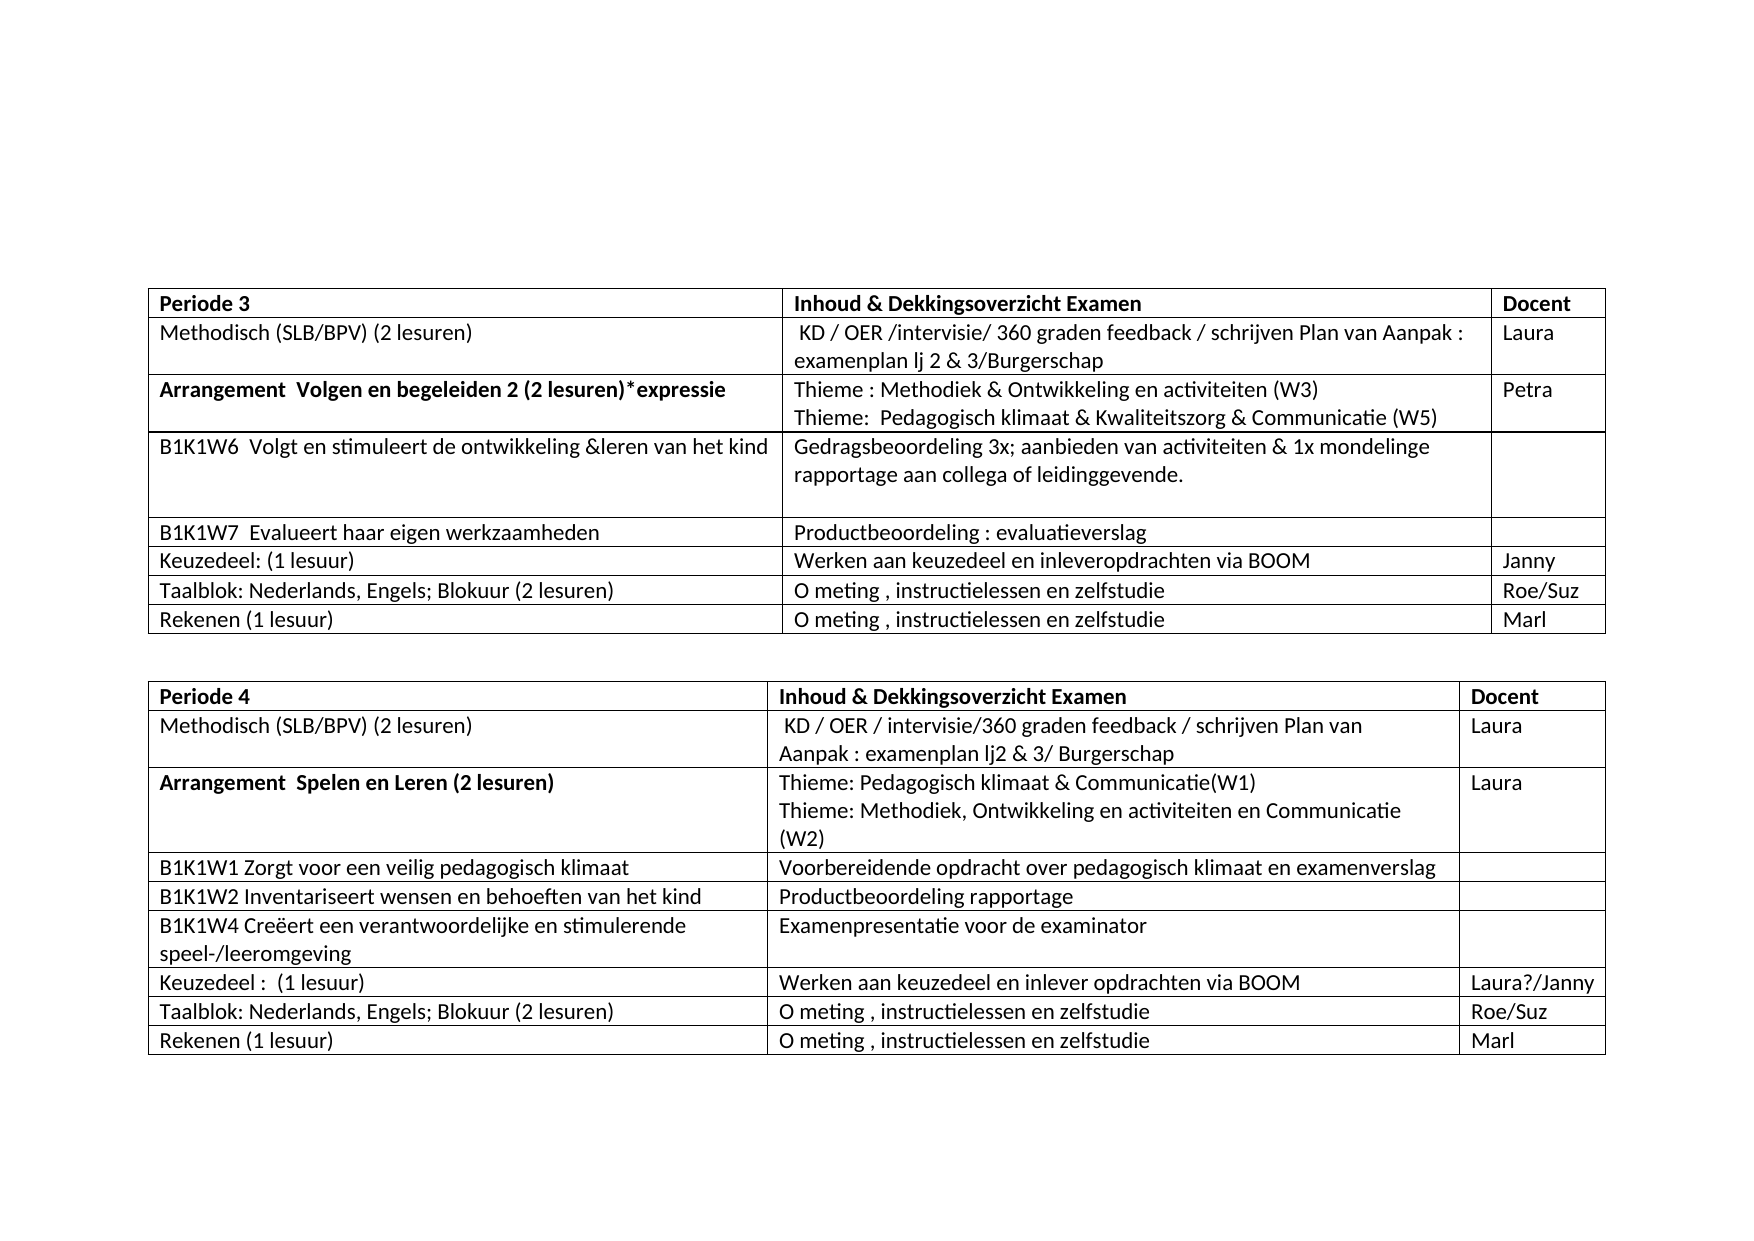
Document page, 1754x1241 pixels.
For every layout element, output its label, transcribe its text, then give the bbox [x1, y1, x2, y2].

table_cell Janny [1492, 547, 1605, 575]
table_cell Thieme: Pedagogisch klimaat & Communicatie(W1) Thieme: Methodiek, Ontwikkeling en activiteiten en Communicatie (W2) [768, 768, 1459, 852]
table_cell O meting , instructielessen en zelfstudie [768, 1026, 1459, 1054]
table_cell KD / OER /intervisie/ 360 graden feedback / schrijven Plan van Aanpak : examenplan lj 2 & 3/Burgerschap [783, 318, 1491, 374]
table_cell Roe/Suz [1460, 997, 1605, 1025]
table_cell Arrangement Volgen en begeleiden 2 (2 lesuren)*expressie [149, 375, 782, 431]
table_cell Productbeoordeling : evaluatieverslag [783, 518, 1491, 546]
table_cell Productbeoordeling rapportage [768, 882, 1459, 910]
table_header Docent [1492, 289, 1605, 317]
table_cell Methodisch (SLB/BPV) (2 lesuren) [149, 711, 767, 767]
table_cell Laura [1460, 768, 1605, 852]
table_cell O meting , instructielessen en zelfstudie [783, 605, 1491, 633]
table_cell Rekenen (1 lesuur) [149, 1026, 767, 1054]
table_cell Arrangement Spelen en Leren (2 lesuren) [149, 768, 767, 852]
table_cell Roe/Suz [1492, 576, 1605, 604]
table_header Inhoud & Dekkingsoverzicht Examen [783, 289, 1491, 317]
table_cell Werken aan keuzedeel en inleveropdrachten via BOOM [783, 547, 1491, 575]
table_cell Laura [1492, 318, 1605, 374]
table_header Periode 4 [149, 682, 767, 710]
table_cell Taalblok: Nederlands, Engels; Blokuur (2 lesuren) [149, 997, 767, 1025]
table_cell [1492, 433, 1605, 517]
table_cell [1460, 853, 1605, 881]
table_cell Marl [1492, 605, 1605, 633]
table_cell Gedragsbeoordeling 3x; aanbieden van activiteiten & 1x mondelinge rapportage aan collega of leidinggevende. [783, 433, 1491, 517]
table_cell Keuzedeel : (1 lesuur) [149, 968, 767, 996]
table_cell B1K1W4 Creëert een verantwoordelijke en stimulerende speel-/leeromgeving [149, 911, 767, 967]
table_cell Marl [1460, 1026, 1605, 1054]
table_cell B1K1W2 Inventariseert wensen en behoeften van het kind [149, 882, 767, 910]
table_cell Voorbereidende opdracht over pedagogisch klimaat en examenverslag [768, 853, 1459, 881]
table_cell Werken aan keuzedeel en inlever opdrachten via BOOM [768, 968, 1459, 996]
table_cell Petra [1492, 375, 1605, 431]
table_cell Rekenen (1 lesuur) [149, 605, 782, 633]
table_cell B1K1W7 Evalueert haar eigen werkzaamheden [149, 518, 782, 546]
table_cell O meting , instructielessen en zelfstudie [783, 576, 1491, 604]
table_cell Taalblok: Nederlands, Engels; Blokuur (2 lesuren) [149, 576, 782, 604]
table_cell B1K1W6 Volgt en stimuleert de ontwikkeling &leren van het kind [149, 433, 782, 517]
table_cell [1460, 911, 1605, 967]
table_cell [1460, 882, 1605, 910]
table_cell O meting , instructielessen en zelfstudie [768, 997, 1459, 1025]
table_header Inhoud & Dekkingsoverzicht Examen [768, 682, 1459, 710]
table_cell KD / OER / intervisie/360 graden feedback / schrijven Plan van Aanpak : examenplan lj2 & 3/ Burgerschap [768, 711, 1459, 767]
table_cell Thieme : Methodiek & Ontwikkeling en activiteiten (W3) Thieme: Pedagogisch klimaat & Kwaliteitszorg & Communicatie (W5) [783, 375, 1491, 431]
table_cell Examenpresentatie voor de examinator [768, 911, 1459, 967]
table_cell Keuzedeel: (1 lesuur) [149, 547, 782, 575]
table_header Periode 3 [149, 289, 782, 317]
table_cell B1K1W1 Zorgt voor een veilig pedagogisch klimaat [149, 853, 767, 881]
table_cell Laura [1460, 711, 1605, 767]
table_cell Methodisch (SLB/BPV) (2 lesuren) [149, 318, 782, 374]
table_header Docent [1460, 682, 1605, 710]
table_cell Laura?/Janny [1460, 968, 1605, 996]
table_cell [1492, 518, 1605, 546]
